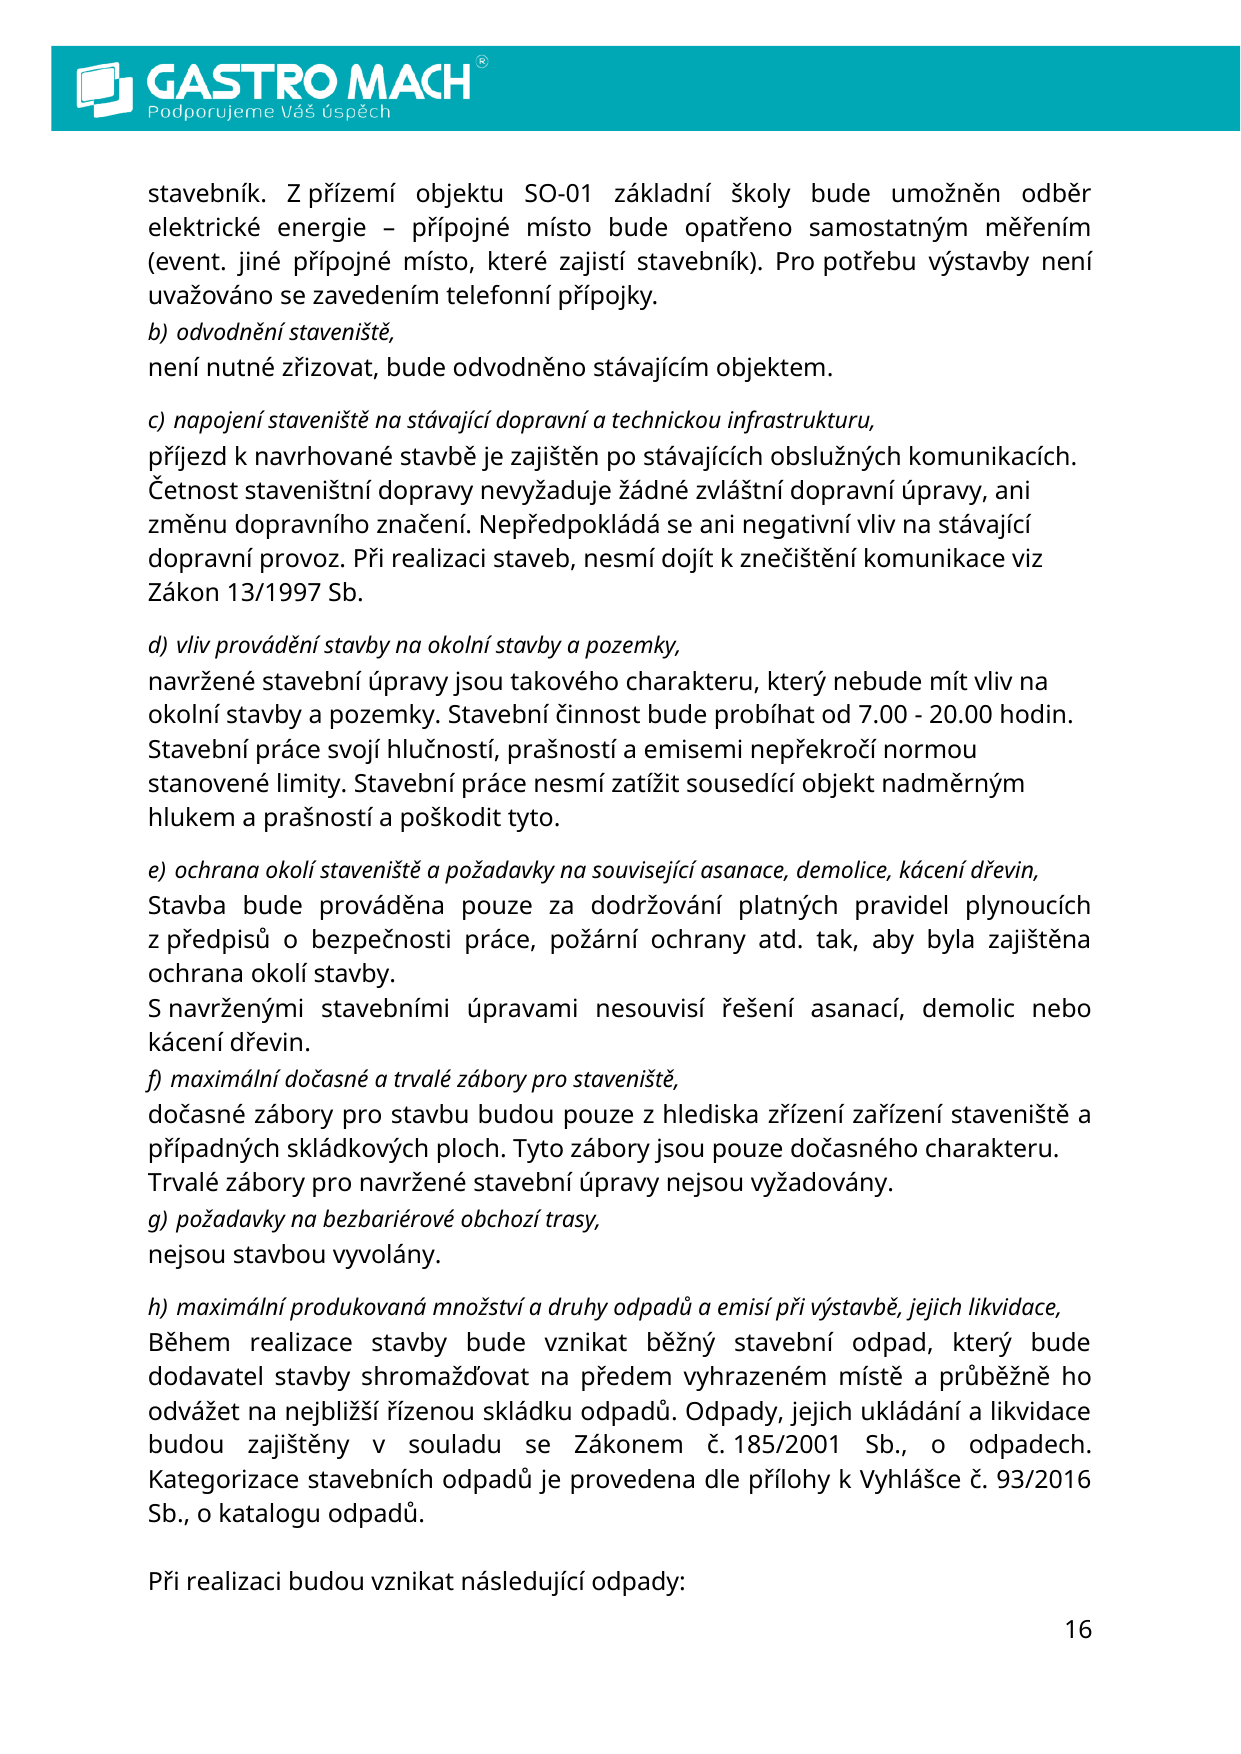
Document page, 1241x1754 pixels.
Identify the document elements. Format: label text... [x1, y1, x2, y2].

subtitle f) maximální dočasné a trvalé zábory pro staveniště, [148, 1062, 1092, 1094]
text není nutné zřizovat, bude odvodněno stávajícím objektem. [148, 349, 1092, 384]
subtitle c) napojení staveniště na stávající dopravní a technickou infrastrukturu, [148, 404, 1092, 436]
text Trvalé zábory pro navržené stavební úpravy nejsou vyžadovány. [148, 1164, 1092, 1198]
subtitle g) požadavky na bezbariérové obchozí trasy, [148, 1203, 1092, 1234]
text S navrženými stavebními úpravami nesouvisí řešení asanací, demolic nebo kácení dřevin. [148, 990, 1092, 1058]
subtitle b) odvodnění staveniště, [148, 316, 1092, 347]
text Během realizace stavby bude vznikat běžný stavební odpad, který bude dodavatel stavby shromažďovat na předem vyhrazeném místě a průběžně ho odvážet na nejbližší řízenou skládku odpadů. Odpady, jejich ukládání a likvidace budou zajištěny v souladu se Zákonem č. 185/2001 Sb., o odpadech. Kategorizace stavebních odpadů je provedena dle přílohy k Vyhlášce č. 93/2016 Sb., o katalogu odpadů. [148, 1325, 1092, 1529]
subtitle d) vliv provádění stavby na okolní stavby a pozemky, [148, 629, 1092, 661]
text příjezd k navrhované stavbě je zajištěn po stávajících obslužných komunikacích. Četnost staveništní dopravy nevyžaduje žádné zvláštní dopravní úpravy, ani změnu dopravního značení. Nepředpokládá se ani negativní vliv na stávající dopravní provoz. Při realizaci staveb, nesmí dojít k znečištění komunikace viz Zákon 13/1997 Sb. [148, 438, 1092, 608]
text navržené stavební úpravy jsou takového charakteru, který nebude mít vliv na okolní stavby a pozemky. Stavební činnost bude probíhat od 7.00 - 20.00 hodin. Stavební práce svojí hlučností, prašností a emisemi nepřekročí normou stanovené limity. Stavební práce nesmí zatížit sousedící objekt nadměrným hlukem a prašností a poškodit tyto. [148, 663, 1092, 833]
picture [49, 47, 493, 126]
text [148, 175, 1092, 312]
subtitle h) maximální produkovaná množství a druhy odpadů a emisí při výstavbě, jejich likvidace, [148, 1291, 1092, 1322]
subtitle e) ochrana okolí staveniště a požadavky na související asanace, demolice, kácení dřevin, [148, 854, 1092, 886]
text Při realizaci budou vznikat následující odpady: [148, 1563, 1092, 1597]
text Stavba bude prováděna pouze za dodržování platných pravidel plynoucích z předpisů o bezpečnosti práce, požární ochrany atd. tak, aby byla zajištěna ochrana okolí stavby. [148, 888, 1092, 990]
text dočasné zábory pro stavbu budou pouze z hlediska zřízení zařízení staveniště a případných skládkových ploch. Tyto zábory jsou pouze dočasného charakteru. [148, 1096, 1092, 1164]
text nejsou stavbou vyvolány. [148, 1236, 1092, 1270]
